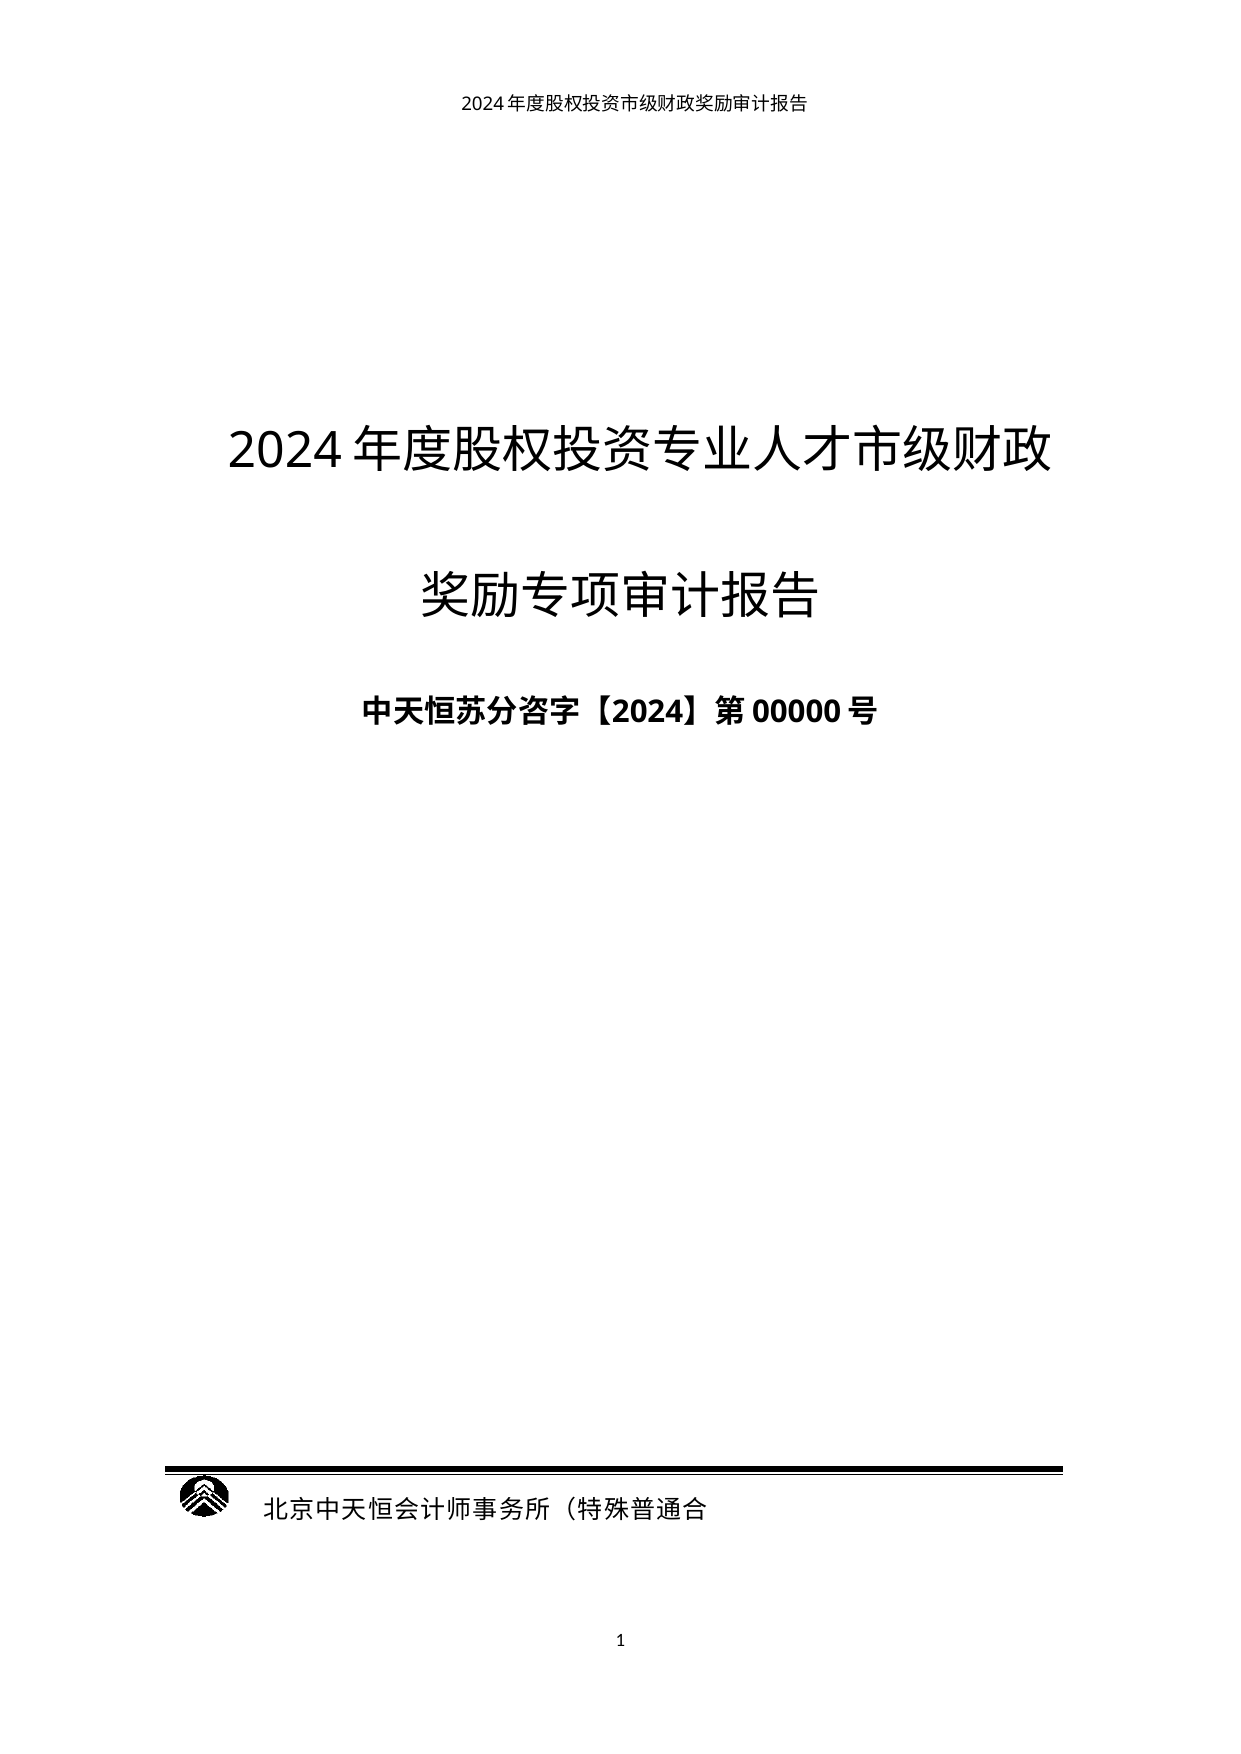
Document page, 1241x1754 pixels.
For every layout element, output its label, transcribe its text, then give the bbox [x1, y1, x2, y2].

text 2024年度股权投资专业人才市级财政奖励专项审计报告 [165, 397, 1075, 641]
table_header [720, 1475, 1063, 1540]
table_header [165, 1475, 252, 1540]
picture [176, 1475, 233, 1518]
text 中天恒苏分咨字【2024】第00000号 [165, 677, 1075, 742]
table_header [252, 1475, 720, 1540]
